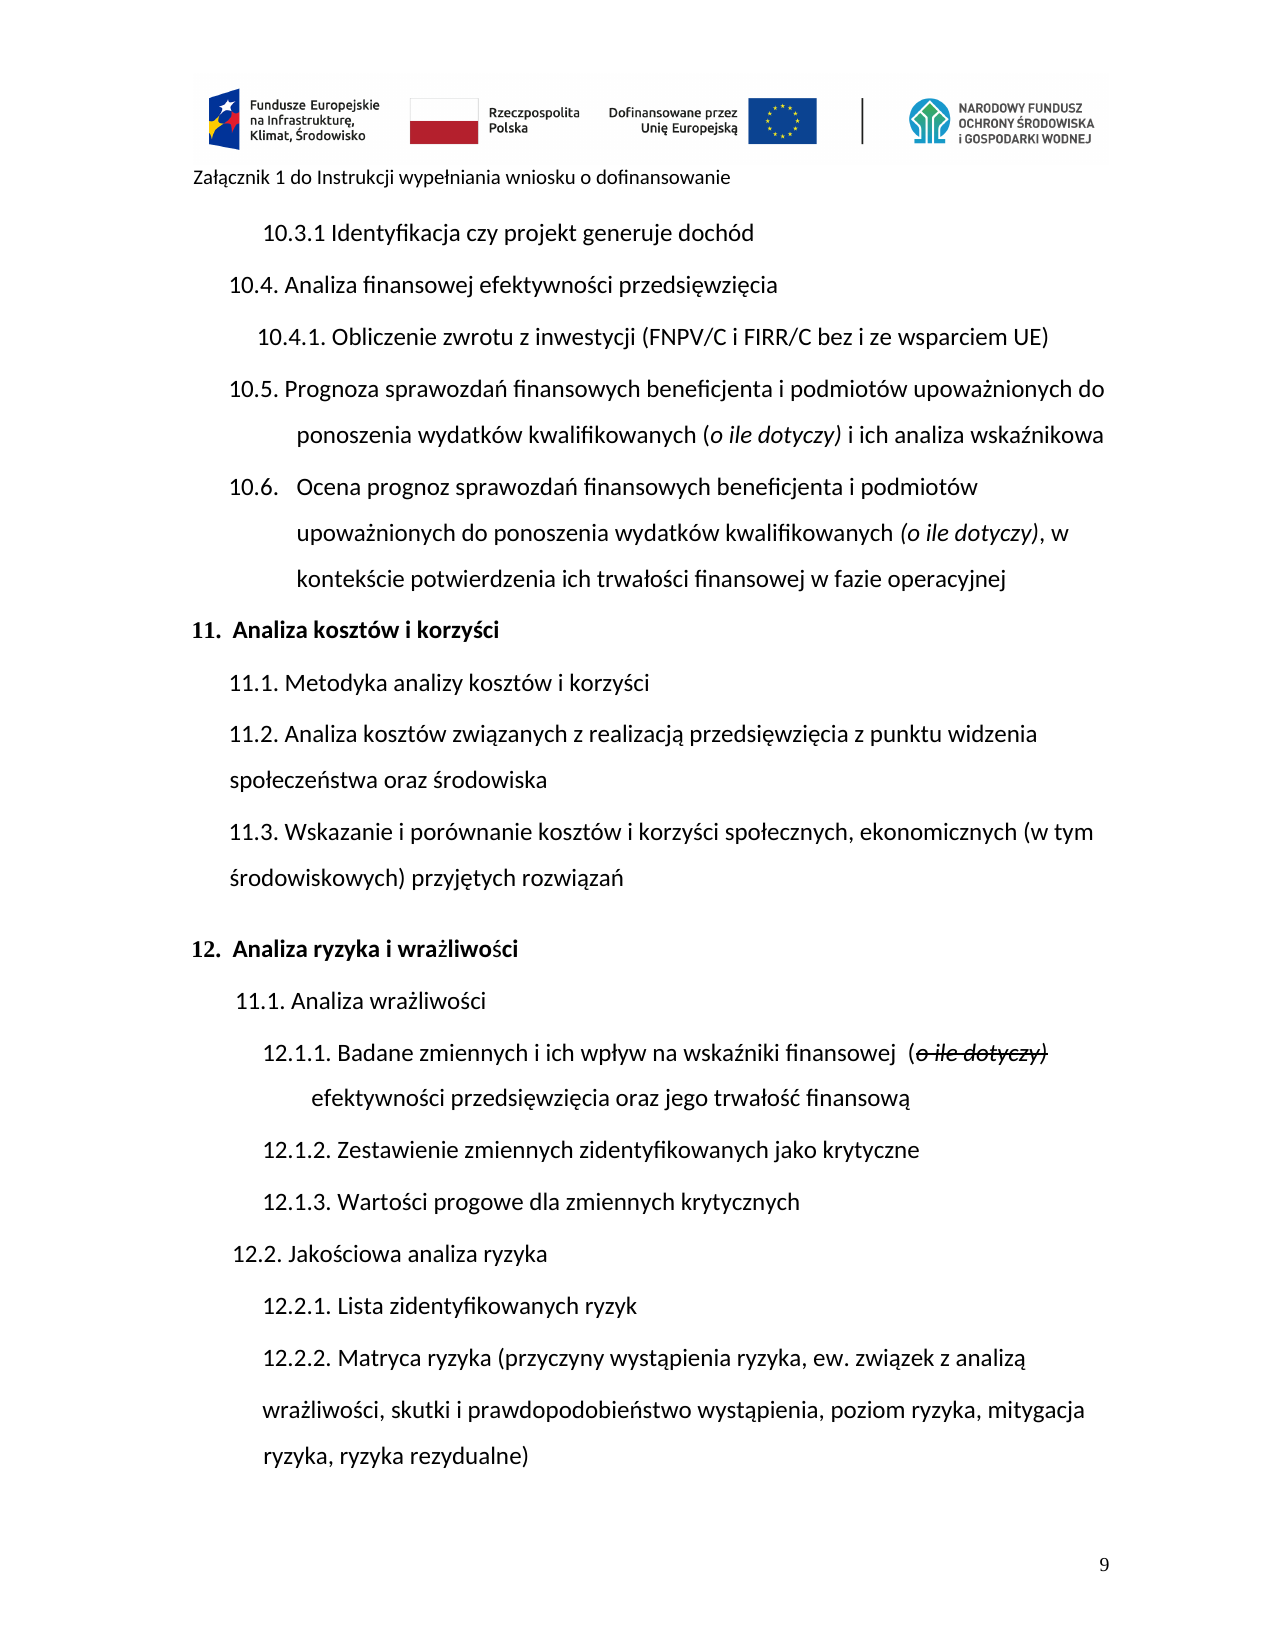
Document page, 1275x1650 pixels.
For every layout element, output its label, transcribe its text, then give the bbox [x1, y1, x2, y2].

text 12.1.2. Zestawienie zmiennych zidentyfikowanych jako krytyczne [262, 1134, 1109, 1165]
text 12.2.1. Lista zidentyfikowanych ryzyk [262, 1290, 1109, 1321]
text wrażliwości, skutki i prawdopodobieństwo wystąpienia, poziom ryzyka, mitygacja ryzyka, ryzyka rezydualne) [262, 1394, 1109, 1471]
subtitle Analiza kosztów i korzyści [191, 615, 1109, 645]
text 11.2. Analiza kosztów związanych z realizacją przedsięwzięcia z punktu widzenia społeczeństwa oraz środowiska [228, 719, 1109, 795]
text 12.1.1. Badane zmiennych i ich wpływ na wskaźniki finansowej (o ile dotyczy) efektywności przedsięwzięcia oraz jego trwałość finansową [262, 1037, 1109, 1113]
subtitle Analiza ryzyka i wrażliwości [191, 933, 1109, 963]
text 10.5. Prognoza sprawozdań finansowych beneficjenta i podmiotów upoważnionych do ponoszenia wydatków kwalifikowanych (o ile dotyczy) i ich analiza wskaźnikowa [228, 373, 1109, 450]
text 10.4. Analiza finansowej efektywności przedsięwzięcia [228, 269, 1109, 300]
picture [193, 73, 1110, 165]
text 11.1. Metodyka analizy kosztów i korzyści [228, 667, 1109, 697]
text 10.6. Ocena prognoz sprawozdań finansowych beneficjenta i podmiotów upoważnionych do ponoszenia wydatków kwalifikowanych (o ile dotyczy), w kontekście potwierdzenia ich trwałości finansowej w fazie operacyjnej [228, 471, 1109, 593]
text 10.3.1 Identyfikacja czy projekt generuje dochód [262, 218, 1109, 248]
text 12.2.2. Matryca ryzyka (przyczyny wystąpienia ryzyka, ew. związek z analizą [262, 1342, 1109, 1373]
text 11.3. Wskazanie i porównanie kosztów i korzyści społecznych, ekonomicznych (w tym środowiskowych) przyjętych rozwiązań [228, 816, 1109, 893]
text 12.2. Jakościowa analiza ryzyka [232, 1238, 1109, 1269]
text 11.1. Analiza wrażliwości [235, 985, 1109, 1015]
text 10.4.1. Obliczenie zwrotu z inwestycji (FNPV/C i FIRR/C bez i ze wsparciem UE) [228, 322, 1109, 352]
text 12.1.3. Wartości progowe dla zmiennych krytycznych [262, 1186, 1109, 1217]
